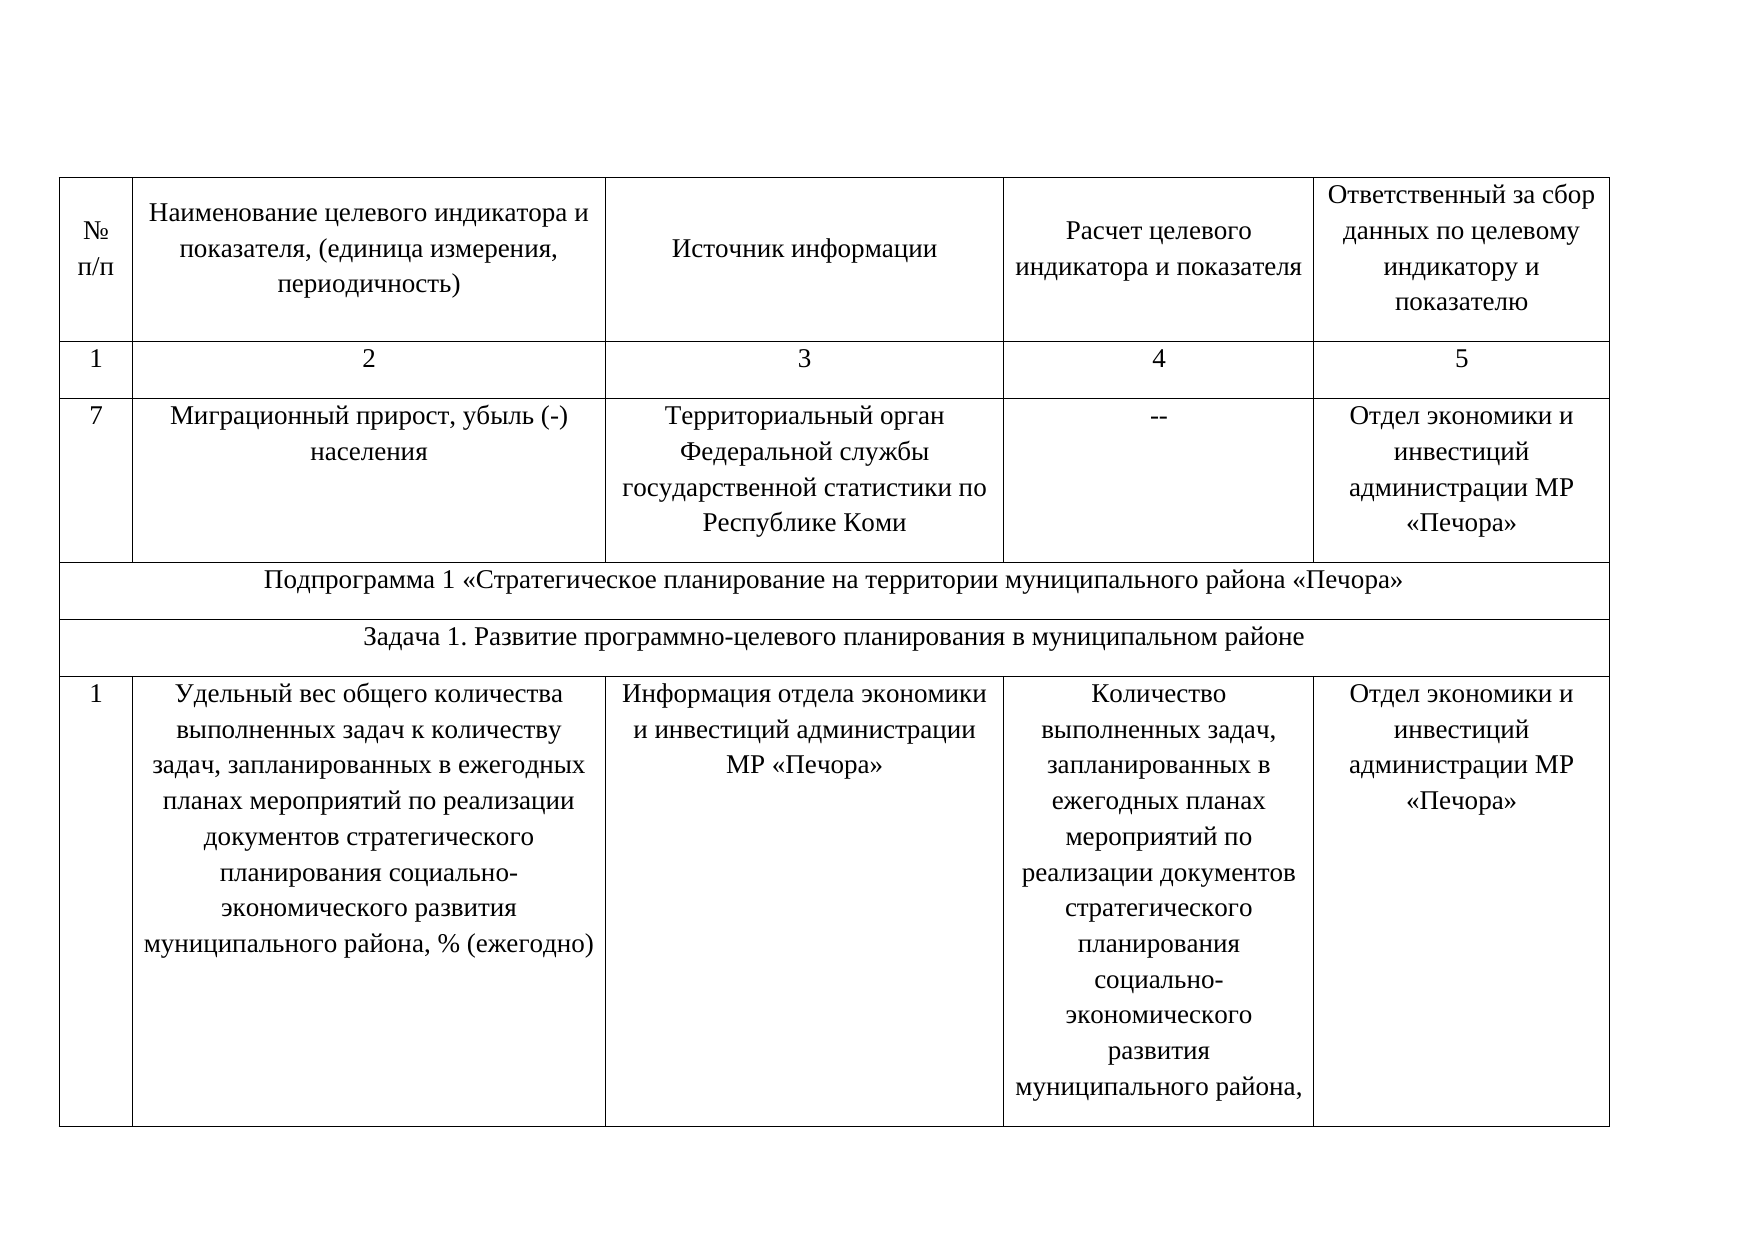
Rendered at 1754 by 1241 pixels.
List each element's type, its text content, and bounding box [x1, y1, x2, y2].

table_cell 4 [1004, 342, 1313, 398]
table_cell Задача 1. Развитие программно-целевого планирования в муниципальном районе [60, 620, 1609, 676]
table_header Источник информации [606, 178, 1003, 341]
table_cell -- [1004, 399, 1313, 562]
table_cell Информация отдела экономики и инвестиций администрации МР «Печора» [606, 677, 1003, 1126]
table_cell Подпрограмма 1 «Стратегическое планирование на территории муниципального района «Печора» [60, 563, 1609, 619]
table_cell Количество выполненных задач, запланированных в ежегодных планах мероприятий по реализации документов стратегического планирования социально-экономического развития муниципального района, / количество задач, запланированных в ежегодных планах мероприятий по реализации документов стратегического планирования социально-экономического развития муниципального района, % (ежегодно) [1004, 677, 1313, 1126]
table_header Наименование целевого индикатора и показателя, (единица измерения, периодичность) [133, 178, 605, 341]
table_cell Миграционный прирост, убыль (-) населения [133, 399, 605, 562]
table_cell 2 [133, 342, 605, 398]
table_cell Отдел экономики и инвестиций администрации МР «Печора» [1314, 399, 1609, 562]
table_cell Отдел экономики и инвестиций администрации МР «Печора» [1314, 677, 1609, 1126]
table_cell 1 [60, 677, 132, 1126]
table_header Ответственный за сбор данных по целевому индикатору и показателю [1314, 178, 1609, 341]
table_cell 3 [606, 342, 1003, 398]
table_header Расчет целевого индикатора и показателя [1004, 178, 1313, 341]
table_cell Территориальный орган Федеральной службы государственной статистики по Республике Коми [606, 399, 1003, 562]
table_cell 5 [1314, 342, 1609, 398]
table_cell 1 [60, 342, 132, 398]
table_header № п/п [60, 178, 132, 341]
table_cell 7 [60, 399, 132, 562]
table_cell Удельный вес общего количества выполненных задач к количеству задач, запланированных в ежегодных планах мероприятий по реализации документов стратегического планирования социально-экономического развития муниципального района, % (ежегодно) [133, 677, 605, 1126]
